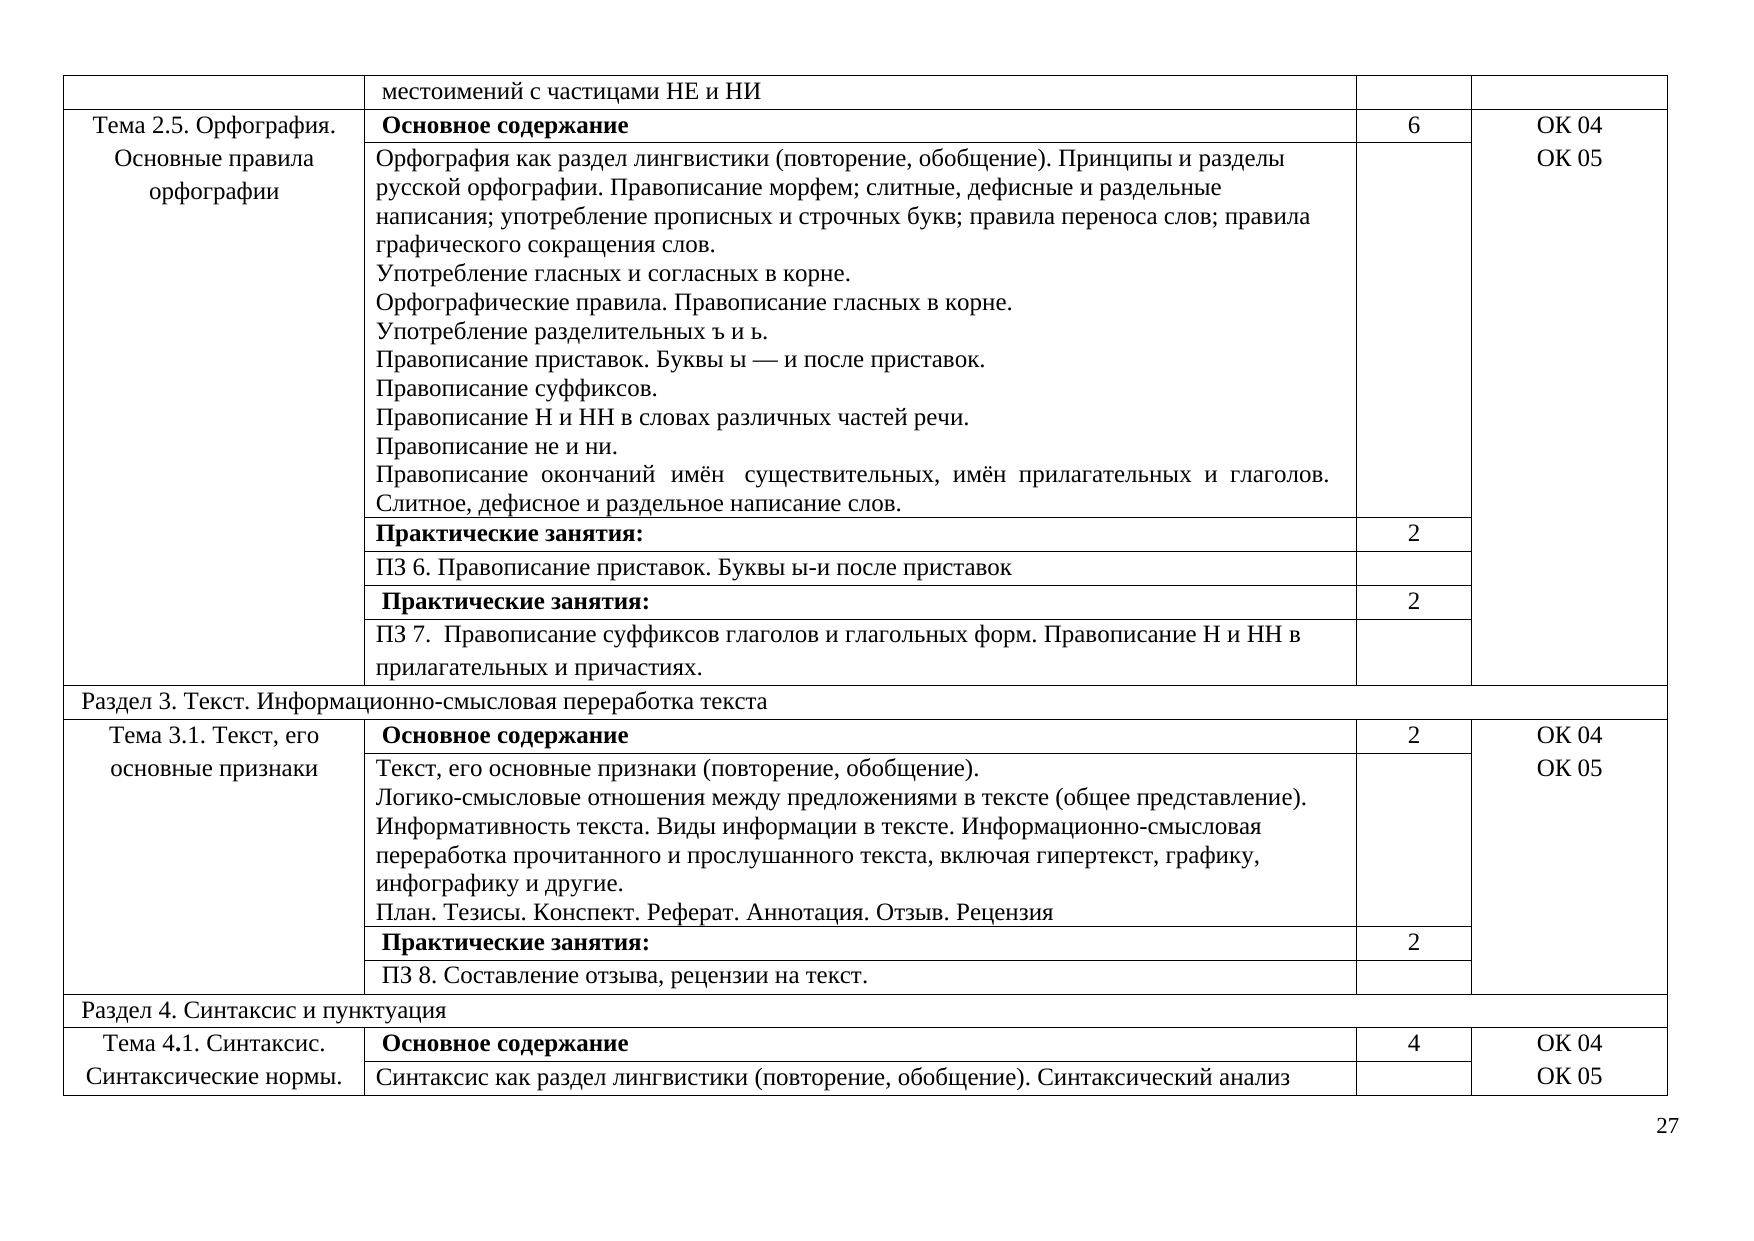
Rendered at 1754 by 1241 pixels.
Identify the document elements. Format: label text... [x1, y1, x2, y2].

table_cell 2 [1357, 586, 1471, 618]
table_cell Практические занятия: [365, 518, 1356, 551]
table_cell 6 [1357, 110, 1471, 142]
table_cell Раздел 3. Текст. Информационно-смысловая переработка текста [64, 686, 1667, 719]
table_cell [1357, 620, 1471, 685]
table_cell 2 [1357, 518, 1471, 551]
table_cell 2 [1357, 720, 1471, 752]
table_cell Основное содержание [365, 1028, 1356, 1061]
table_cell 4 [1357, 1028, 1471, 1061]
table_cell ПЗ 8. Составление отзыва, рецензии на текст. [365, 961, 1356, 994]
table_cell ОК 04 ОК 05 [1472, 110, 1667, 685]
table_cell Основное содержание [365, 720, 1356, 752]
table_cell [1357, 961, 1471, 994]
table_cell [365, 76, 1356, 109]
table_cell Практические занятия: [365, 586, 1356, 618]
table_cell ПЗ 7. Правописание суффиксов глаголов и глагольных форм. Правописание Н и НН в прилагательных и причастиях. [365, 620, 1356, 685]
table_cell 2 [1357, 927, 1471, 959]
table_cell [1357, 143, 1471, 517]
table_cell ОК 04 ОК 05 [1472, 720, 1667, 994]
table_cell Практические занятия: [365, 927, 1356, 959]
table_cell Тема 3.1. Текст, его основные признаки [64, 720, 364, 994]
table_cell [1357, 76, 1471, 109]
table_cell [1357, 754, 1471, 926]
table_cell ПЗ 6. Правописание приставок. Буквы ы-и после приставок [365, 552, 1356, 585]
table_cell [1357, 552, 1471, 585]
table_cell [1357, 1062, 1471, 1095]
table_cell Основное содержание [365, 110, 1356, 142]
table_cell ОК 04 ОК 05 [1472, 1028, 1667, 1095]
table_cell Текст, его основные признаки (повторение, обобщение). Логико-смысловые отношения между предложениями в тексте (общее представление). Информативность текста. Виды информации в тексте. Информационно-смысловая переработка прочитанного и прослушанного текста, включая гипертекст, графику, инфографику и другие. План. Тезисы. Конспект. Реферат. Аннотация. Отзыв. Рецензия [365, 754, 1356, 926]
table_cell Тема 2.5. Орфография. Основные правила орфографии [64, 110, 364, 685]
table_cell Раздел 4. Синтаксис и пунктуация [64, 995, 1667, 1027]
table_cell Орфография как раздел лингвистики (повторение, обобщение). Принципы и разделы русской орфографии. Правописание морфем; слитные, дефисные и раздельные написания; употребление прописных и строчных букв; правила переноса слов; правила графического сокращения слов. Употребление гласных и согласных в корне. Орфографические правила. Правописание гласных в корне. Употребление разделительных ъ и ь. Правописание приставок. Буквы ы — и после приставок. Правописание суффиксов. Правописание Н и НН в словах различных частей речи. Правописание не и ни. Правописание окончаний имён существительных, имён прилагательных и глаголов. Слитное, дефисное и раздельное написание слов. [365, 143, 1356, 517]
table_cell Тема 4.1. Синтаксис. Синтаксические нормы. [64, 1028, 364, 1095]
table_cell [365, 1062, 1356, 1095]
